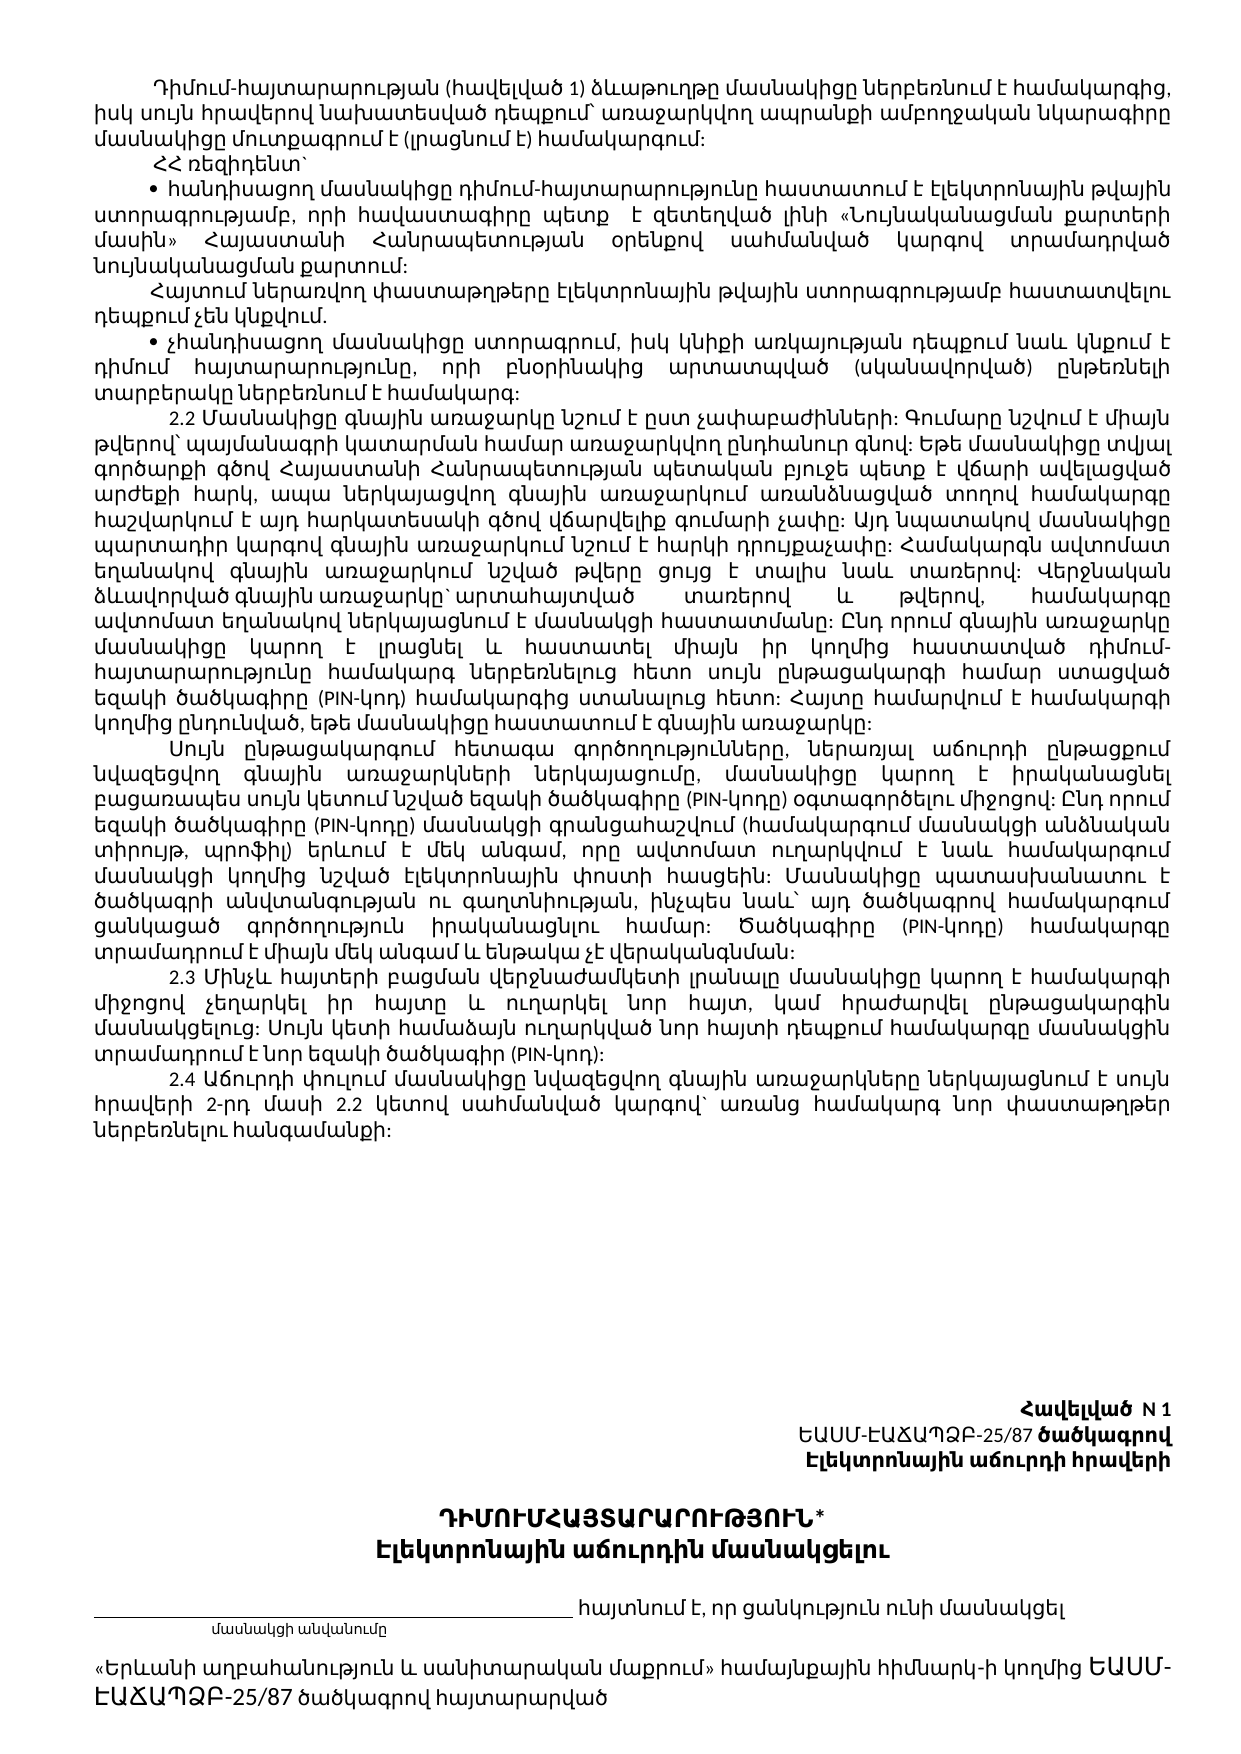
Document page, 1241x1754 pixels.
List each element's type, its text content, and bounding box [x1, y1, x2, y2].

text ՀՀ ռեզիդենտ` [94, 151, 1171, 177]
list չհանդիսացող մասնակիցը ստորագրում, իսկ կնիքի առկայության դեպքում նաև կնքում է դիմում հայտարարությունը, որի բնօրինակից արտատպված (սկանավորված) ընթեռնելի տարբերակը ներբեռնում է համակարգ: [94, 329, 1171, 405]
text ԴԻՄՈՒՄՀԱՅՏԱՐԱՐՈՒԹՅՈՒՆ* [94, 1503, 1171, 1534]
text 2.3 Մինչև հայտերի բացման վերջնաժամկետի լրանալը մասնակիցը կարող է համակարգի միջոցով չեղարկել իր հայտը և ուղարկել նոր հայտ, կամ հրաժարվել ընթացակարգին մասնակցելուց: Սույն կետի համաձայն ուղարկված նոր հայտի դեպքում համակարգը մասնակցին տրամադրում է նոր եզակի ծածկագիր (PIN-կոդ): [94, 964, 1171, 1066]
text 2.4 Աճուրդի փուլում մասնակիցը նվազեցվող գնային առաջարկները ներկայացնում է սույն հրավերի 2-րդ մասի 2.2 կետով սահմանված կարգով` առանց համակարգ նոր փաստաթղթեր ներբեռնելու հանգամանքի: [94, 1066, 1171, 1142]
subtitle Էլեկտրոնային աճուրդին մասնակցելու [94, 1534, 1171, 1564]
text Դիմում-հայտարարության (հավելված 1) ձևաթուղթը մասնակիցը ներբեռնում է համակարգից, իսկ սույն հրավերով նախատեսված դեպքում՝ առաջարկվող ապրանքի ամբողջական նկարագիրը մասնակիցը մուտքագրում է (լրացնում է) համակարգում: [94, 75, 1171, 151]
text մասնակցի անվանումը [94, 1620, 1171, 1651]
text Էլեկտրոնային աճուրդի հրավերի [94, 1447, 1171, 1473]
text ԵԱՍՄ-ԷԱՃԱՊՁԲ-25/87 ծածկագրով [94, 1422, 1171, 1447]
text Սույն ընթացակարգում հետագա գործողությունները, ներառյալ աճուրդի ընթացքում նվազեցվող գնային առաջարկների ներկայացումը, մասնակիցը կարող է իրականացնել բացառապես սույն կետում նշված եզակի ծածկագիրը (PIN-կոդը) օգտագործելու միջոցով: Ընդ որում եզակի ծածկագիրը (PIN-կոդը) մասնակցի գրանցահաշվում (համակարգում մասնակցի անձնական տիրույթ, պրոֆիլ) երևում է մեկ անգամ, որը ավտոմատ ուղարկվում է նաև համակարգում մասնակցի կողմից նշված էլեկտրոնային փոստի հասցեին: Մասնակիցը պատասխանատու է ծածկագրի անվտանգության ու գաղտնիության, ինչպես նաև՝ այդ ծածկագրով համակարգում ցանկացած գործողություն իրականացնլու համար: Ծածկագիրը (PIN-կոդը) համակարգը տրամադրում է միայն մեկ անգամ և ենթակա չէ վերականգնման: [94, 736, 1171, 964]
list հանդիսացող մասնակիցը դիմում-հայտարարությունը հաստատում է էլեկտրոնային թվային ստորագրությամբ, որի հավաստագիրը պետք է զետեղված լինի «Նույնականացման քարտերի մասին» Հայաստանի Հանրապետության օրենքով սահմանված կարգով տրամադրված նույնականացման քարտում: [94, 177, 1171, 278]
text Հավելված N 1 [94, 1397, 1171, 1422]
text Հայտում ներառվող փաստաթղթերը էլեկտրոնային թվային ստորագրությամբ հաստատվելու դեպքում չեն կնքվում. [94, 278, 1171, 329]
text հայտնում է, որ ցանկություն ունի մասնակցել [94, 1595, 1171, 1620]
text «Երևանի աղբահանություն և սանիտարական մաքրում» համայնքային հիմնարկ-ի կողմից ԵԱՍՄ-ԷԱՃԱՊՁԲ-25/87 ծածկագրով հայտարարված [94, 1651, 1171, 1712]
text 2.2 Մասնակիցը գնային առաջարկը նշում է ըստ չափաբաժինների: Գումարը նշվում է միայն թվերով՝ պայմանագրի կատարման համար առաջարկվող ընդհանուր գնով: Եթե մասնակիցը տվյալ գործարքի գծով Հայաստանի Հանրապետության պետական բյուջե պետք է վճարի ավելացված արժեքի հարկ, ապա ներկայացվող գնային առաջարկում առանձնացված տողով համակարգը հաշվարկում է այդ հարկատեսակի գծով վճարվելիք գումարի չափը: Այդ նպատակով մասնակիցը պարտադիր կարգով գնային առաջարկում նշում է հարկի դրույքաչափը: Համակարգն ավտոմատ եղանակով գնային առաջարկում նշված թվերը ցույց է տալիս նաև տառերով: Վերջնական ձևավորված գնային առաջարկը` արտահայտված տառերով և թվերով, համակարգը ավտոմատ եղանակով ներկայացնում է մասնակցի հաստատմանը: Ընդ որում գնային առաջարկը մասնակիցը կարող է լրացնել և հաստատել միայն իր կողմից հաստատված դիմում-հայտարարությունը համակարգ ներբեռնելուց հետո սույն ընթացակարգի համար ստացված եզակի ծածկագիրը (PIN-կոդ) համակարգից ստանալուց հետո: Հայտը համարվում է համակարգի կողմից ընդունված, եթե մասնակիցը հաստատում է գնային առաջարկը: [94, 405, 1171, 736]
